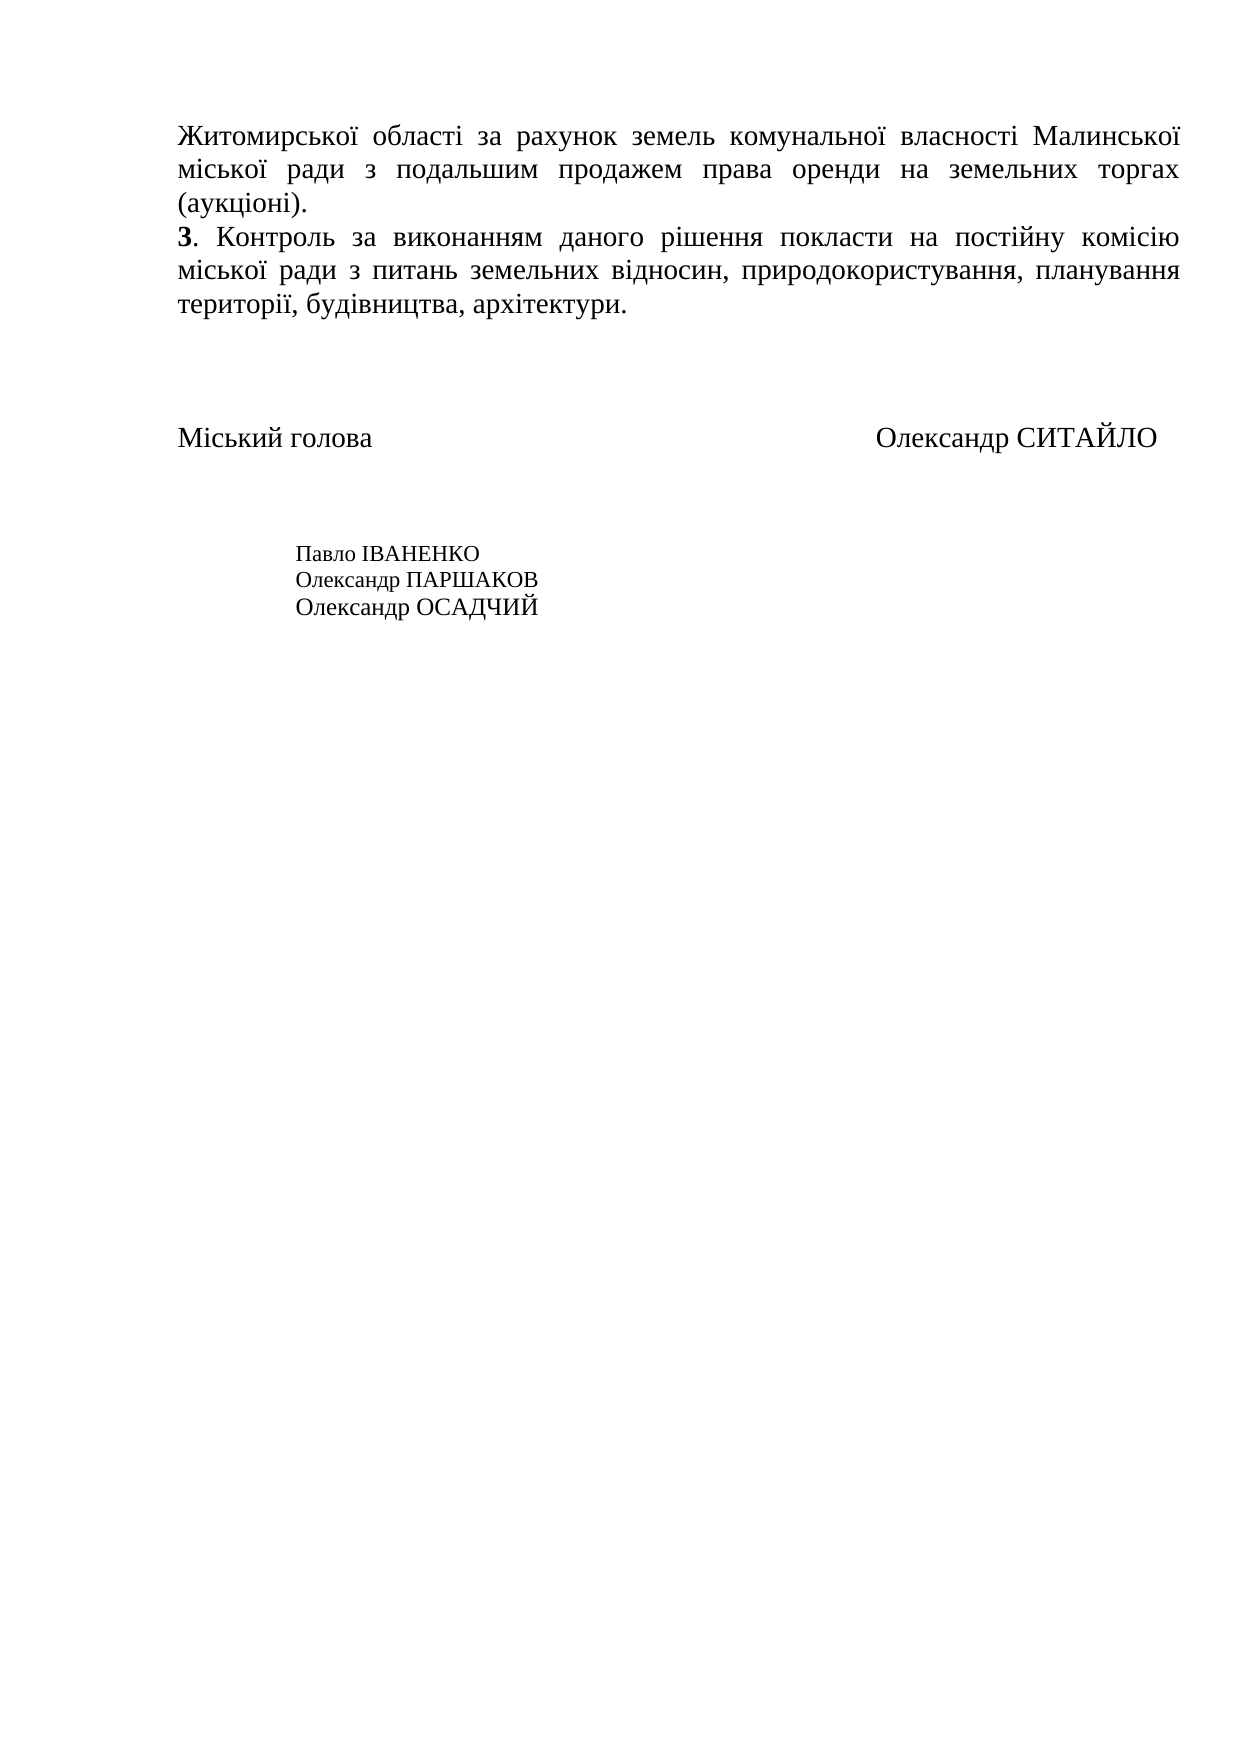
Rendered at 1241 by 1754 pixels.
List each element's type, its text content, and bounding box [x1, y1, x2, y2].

text Міський голова Олександр СИТАЙЛО [177, 420, 1181, 453]
text 3. Контроль за виконанням даного рішення покласти на постійну комісію міської ради з питань земельних відносин, природокористування, планування території, будівництва, архітектури. [177, 219, 1181, 319]
text Олександр ПАРШАКОВ [295, 566, 1181, 592]
text Павло ІВАНЕНКО [295, 540, 1181, 566]
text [177, 118, 1181, 219]
text Олександр ОСАДЧИЙ [295, 592, 1181, 621]
